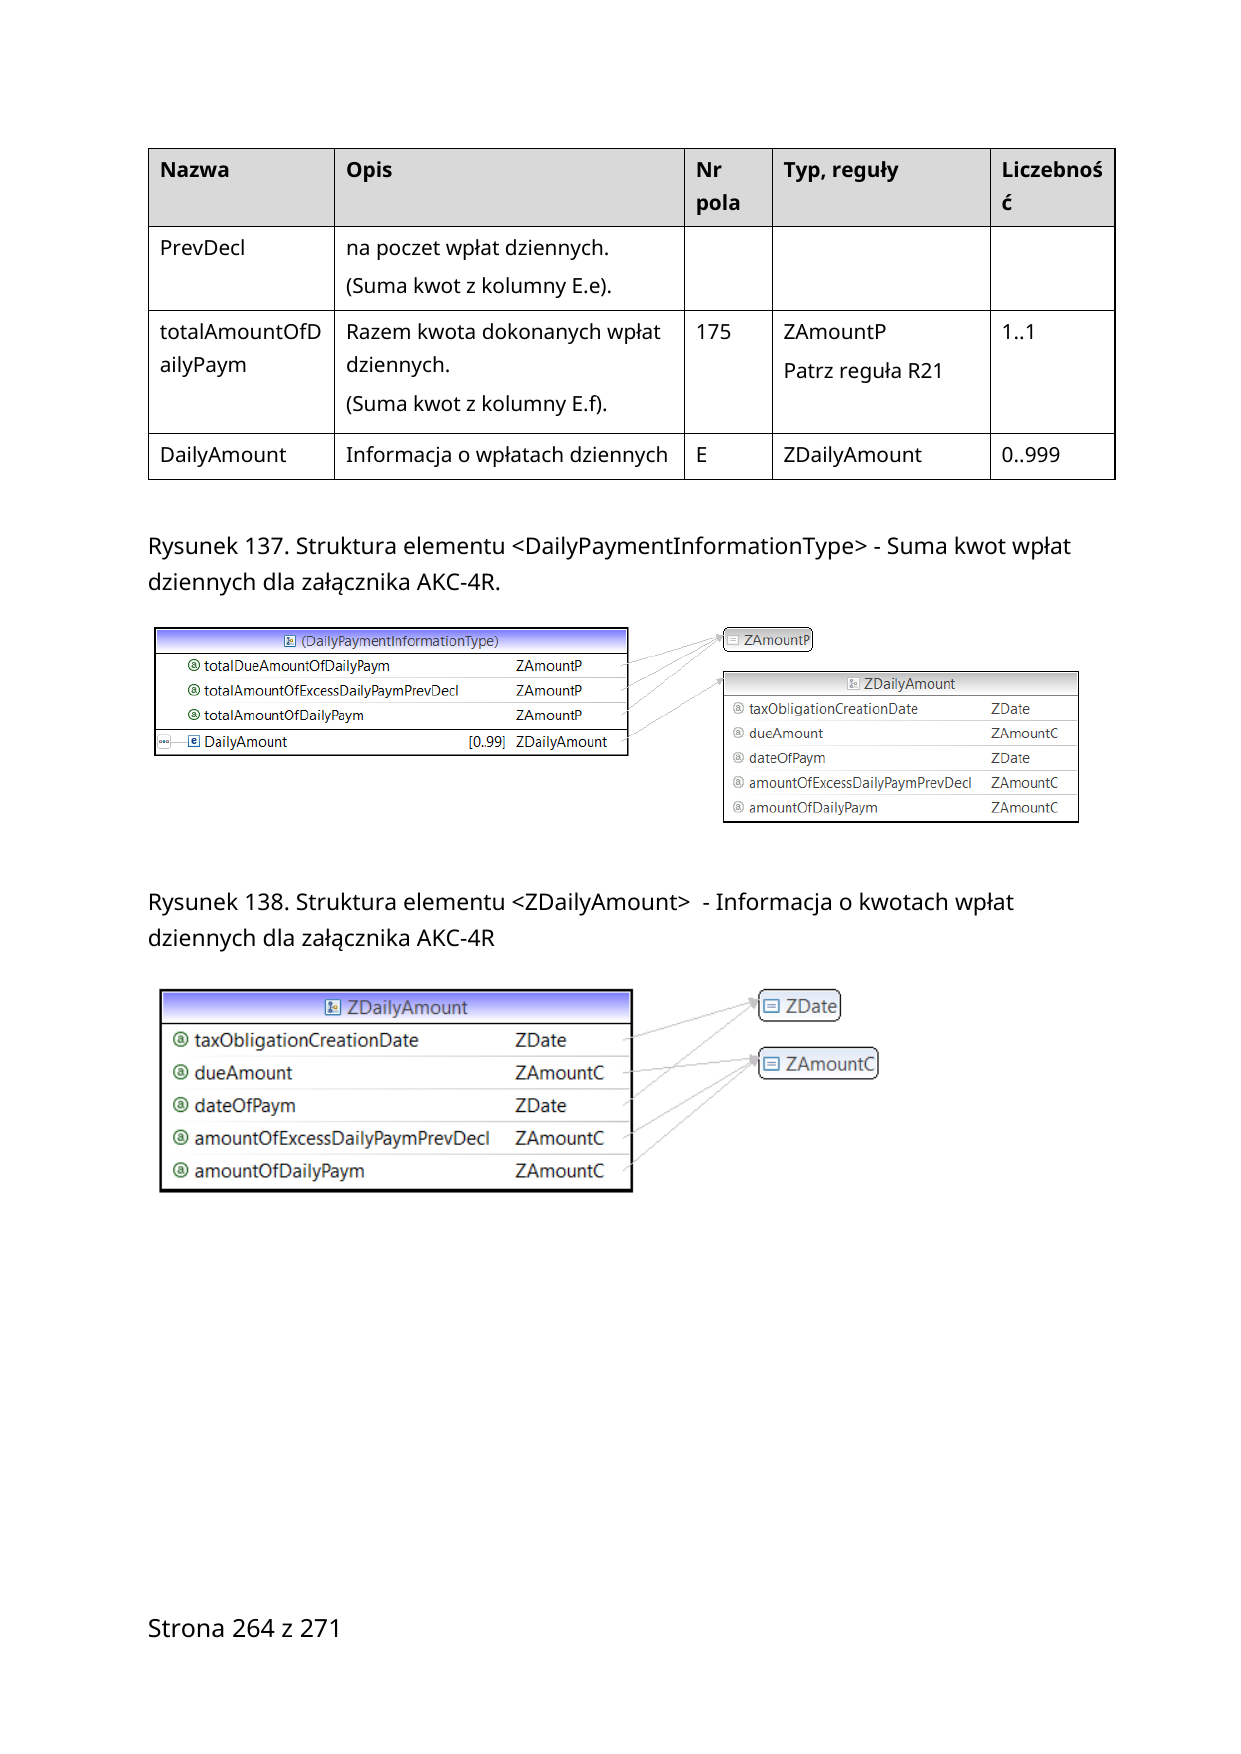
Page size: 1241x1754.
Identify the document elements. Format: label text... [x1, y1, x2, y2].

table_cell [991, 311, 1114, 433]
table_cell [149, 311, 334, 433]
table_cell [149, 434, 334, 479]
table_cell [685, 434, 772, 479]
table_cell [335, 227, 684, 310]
picture [147, 618, 1092, 832]
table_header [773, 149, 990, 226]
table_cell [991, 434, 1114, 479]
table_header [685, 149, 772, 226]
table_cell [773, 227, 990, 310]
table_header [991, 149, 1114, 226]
picture [147, 974, 890, 1204]
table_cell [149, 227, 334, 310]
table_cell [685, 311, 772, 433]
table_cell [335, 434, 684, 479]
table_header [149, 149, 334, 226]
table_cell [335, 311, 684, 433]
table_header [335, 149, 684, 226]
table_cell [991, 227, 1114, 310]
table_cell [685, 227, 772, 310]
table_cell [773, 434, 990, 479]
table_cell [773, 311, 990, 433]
